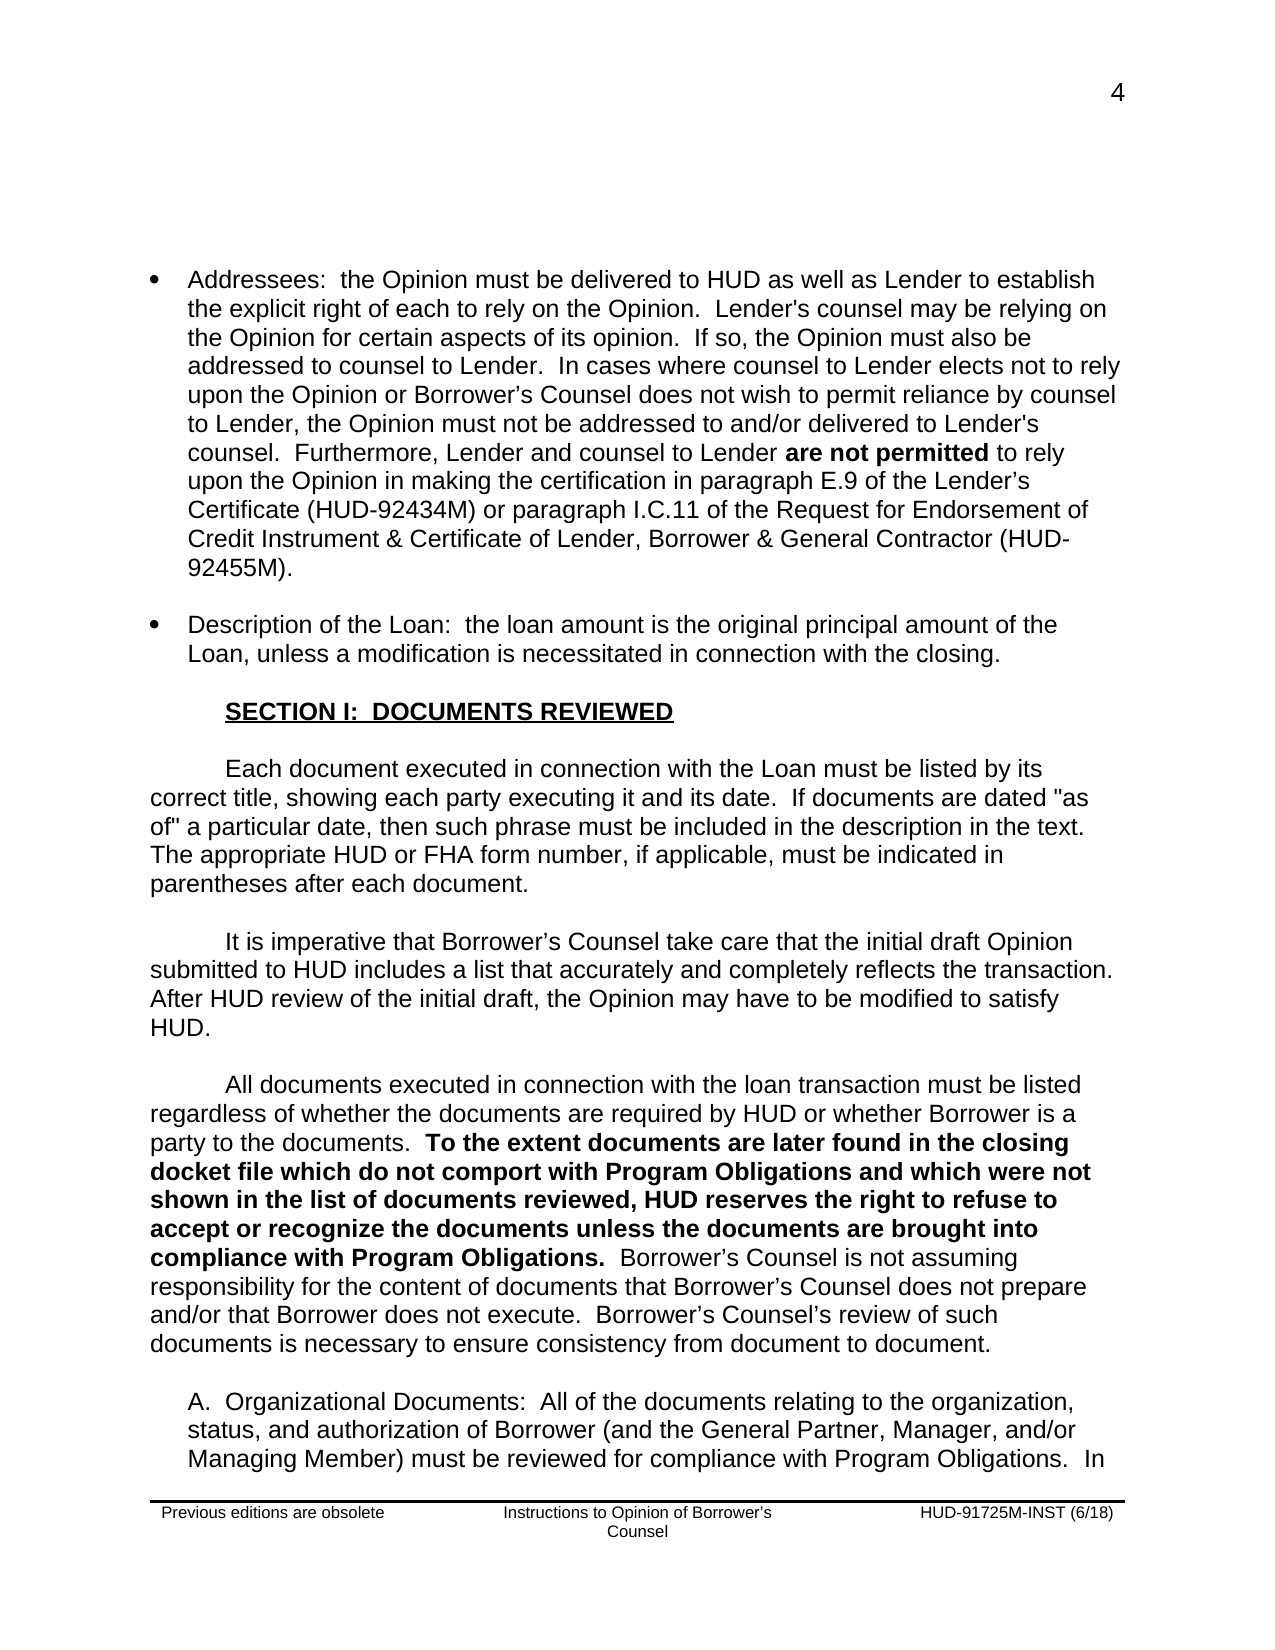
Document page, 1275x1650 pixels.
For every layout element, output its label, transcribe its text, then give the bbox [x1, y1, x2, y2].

text It is imperative that Borrower’s Counsel take care that the initial draft Opinion submitted to HUD includes a list that accurately and completely reflects the transaction. After HUD review of the initial draft, the Opinion may have to be modified to satisfy HUD. [150, 926, 1125, 1041]
list Addressees: the Opinion must be delivered to HUD as well as Lender to establish the explicit right of each to rely on the Opinion. Lender's counsel may be relying on the Opinion for certain aspects of its opinion. If so, the Opinion must also be addressed to counsel to Lender. In cases where counsel to Lender elects not to rely upon the Opinion or Borrower’s Counsel does not wish to permit reliance by counsel to Lender, the Opinion must not be addressed to and/or delivered to Lender's counsel. Furthermore, Lender and counsel to Lender are not permitted to rely upon the Opinion in making the certification in paragraph E.9 of the Lender’s Certificate (HUD-92434M) or paragraph I.C.11 of the Request for Endorsement of Credit Instrument & Certificate of Lender, Borrower & General Contractor (HUD-92455M). [150, 265, 1125, 581]
text Each document executed in connection with the Loan must be listed by its correct title, showing each party executing it and its date. If documents are dated "as of" a particular date, then such phrase must be included in the description in the text. The appropriate HUD or FHA form number, if applicable, must be indicated in parentheses after each document. [150, 754, 1125, 898]
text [187, 1386, 1125, 1473]
list Description of the Loan: the loan amount is the original principal amount of the Loan, unless a modification is necessitated in connection with the closing. [150, 610, 1125, 668]
text All documents executed in connection with the loan transaction must be listed regardless of whether the documents are required by HUD or whether Borrower is a party to the documents. To the extent documents are later found in the closing docket file which do not comport with Program Obligations and which were not shown in the list of documents reviewed, HUD reserves the right to refuse to accept or recognize the documents unless the documents are brought into compliance with Program Obligations. Borrower’s Counsel is not assuming responsibility for the content of documents that Borrower’s Counsel does not prepare and/or that Borrower does not execute. Borrower’s Counsel’s review of such documents is necessary to ensure consistency from document to document. [150, 1070, 1125, 1358]
text SECTION I: DOCUMENTS REVIEWED [150, 696, 1125, 725]
